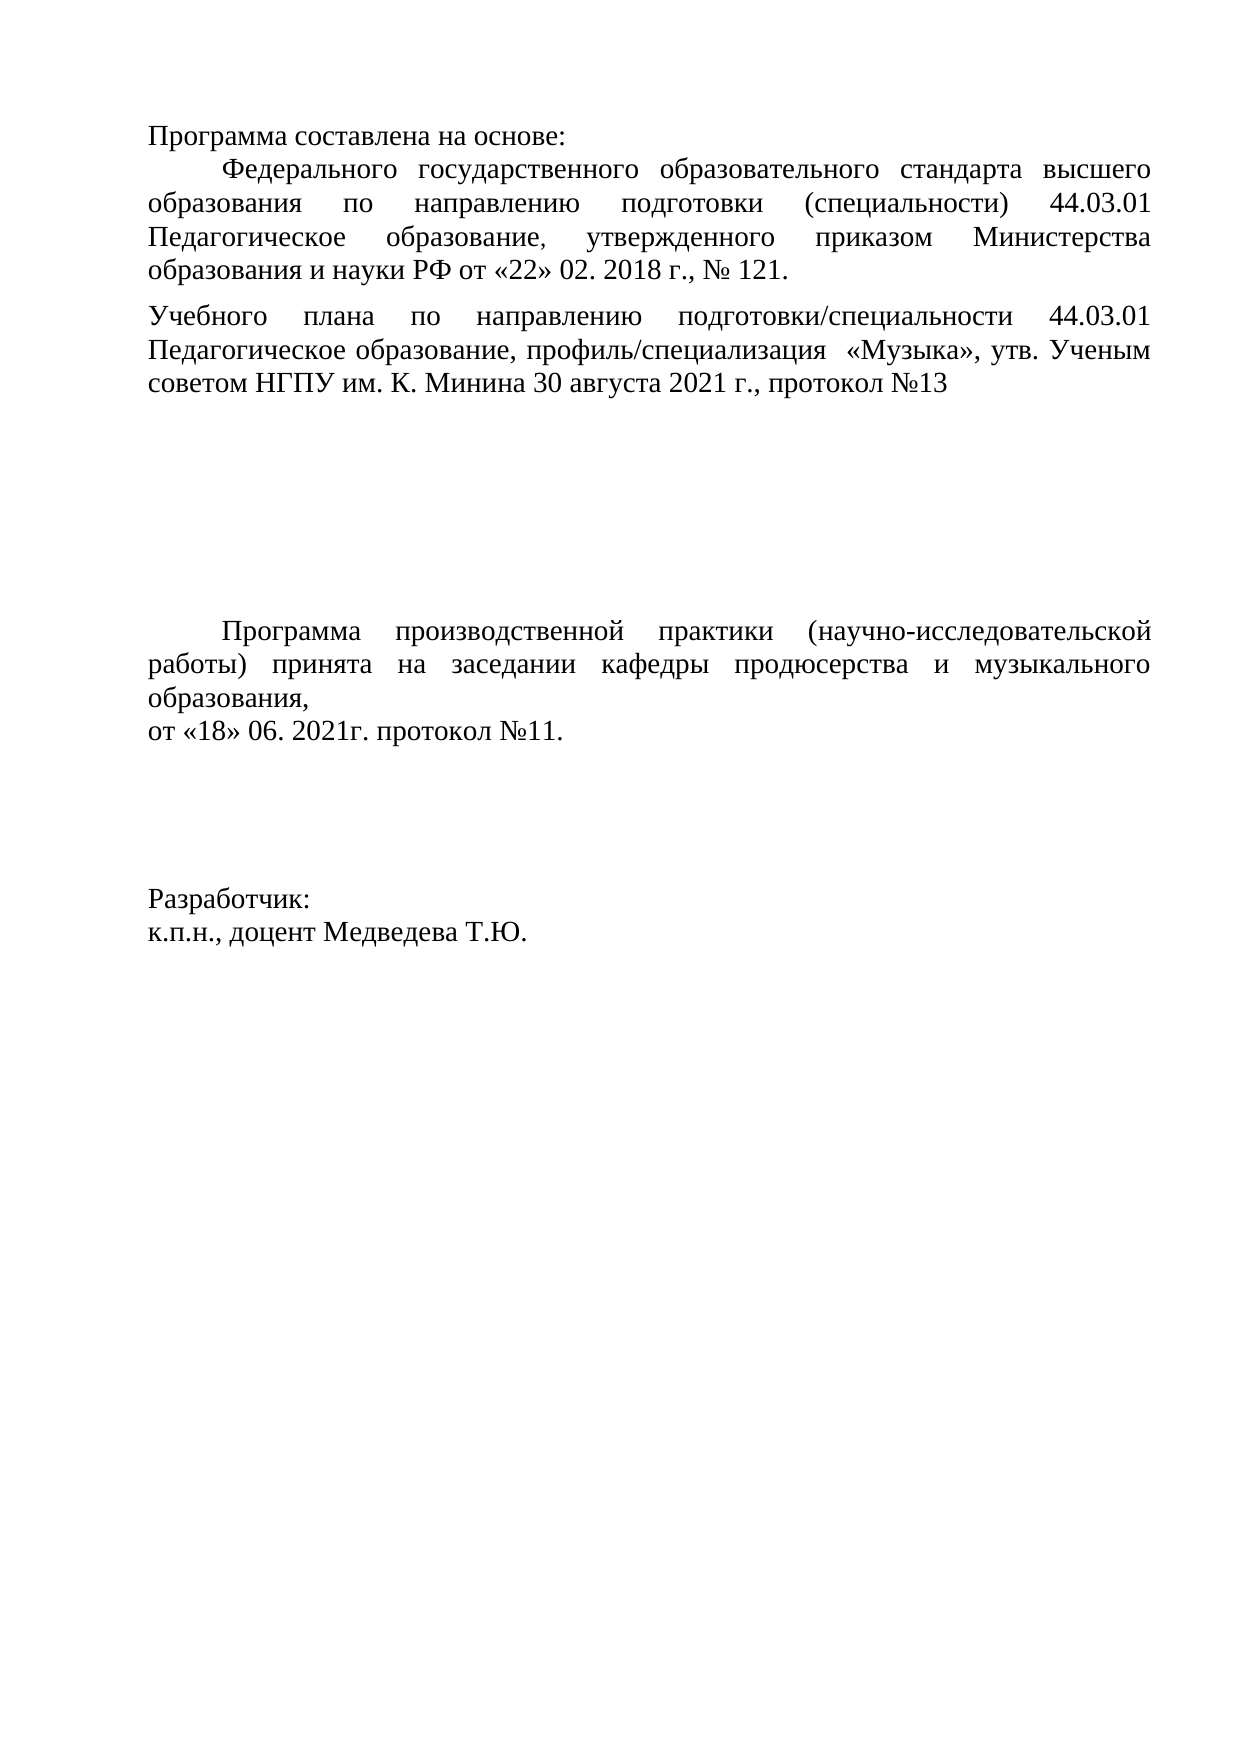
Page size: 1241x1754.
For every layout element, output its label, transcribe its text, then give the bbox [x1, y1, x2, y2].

text Учебного плана по направлению подготовки/специальности 44.03.01 Педагогическое образование, профиль/специализация «Музыка», утв. Ученым советом НГПУ им. К. Минина 30 августа 2021 г., протокол №13 [148, 298, 1152, 399]
text Федерального государственного образовательного стандарта высшего образования по направлению подготовки (специальности) 44.03.01 Педагогическое образование, утвержденного приказом Министерства образования и науки РФ от «22» 02. 2018 г., № 121. [148, 152, 1152, 286]
text Программа производственной практики (научно-исследовательской работы) принята на заседании кафедры продюсерства и музыкального образования, [148, 613, 1152, 713]
text от «18» 06. 2021г. протокол №11. [148, 713, 1152, 747]
text к.п.н., доцент Медведева Т.Ю. [148, 914, 1152, 948]
text Разработчик: [148, 881, 1152, 914]
text Программа составлена на основе: [148, 118, 1152, 152]
